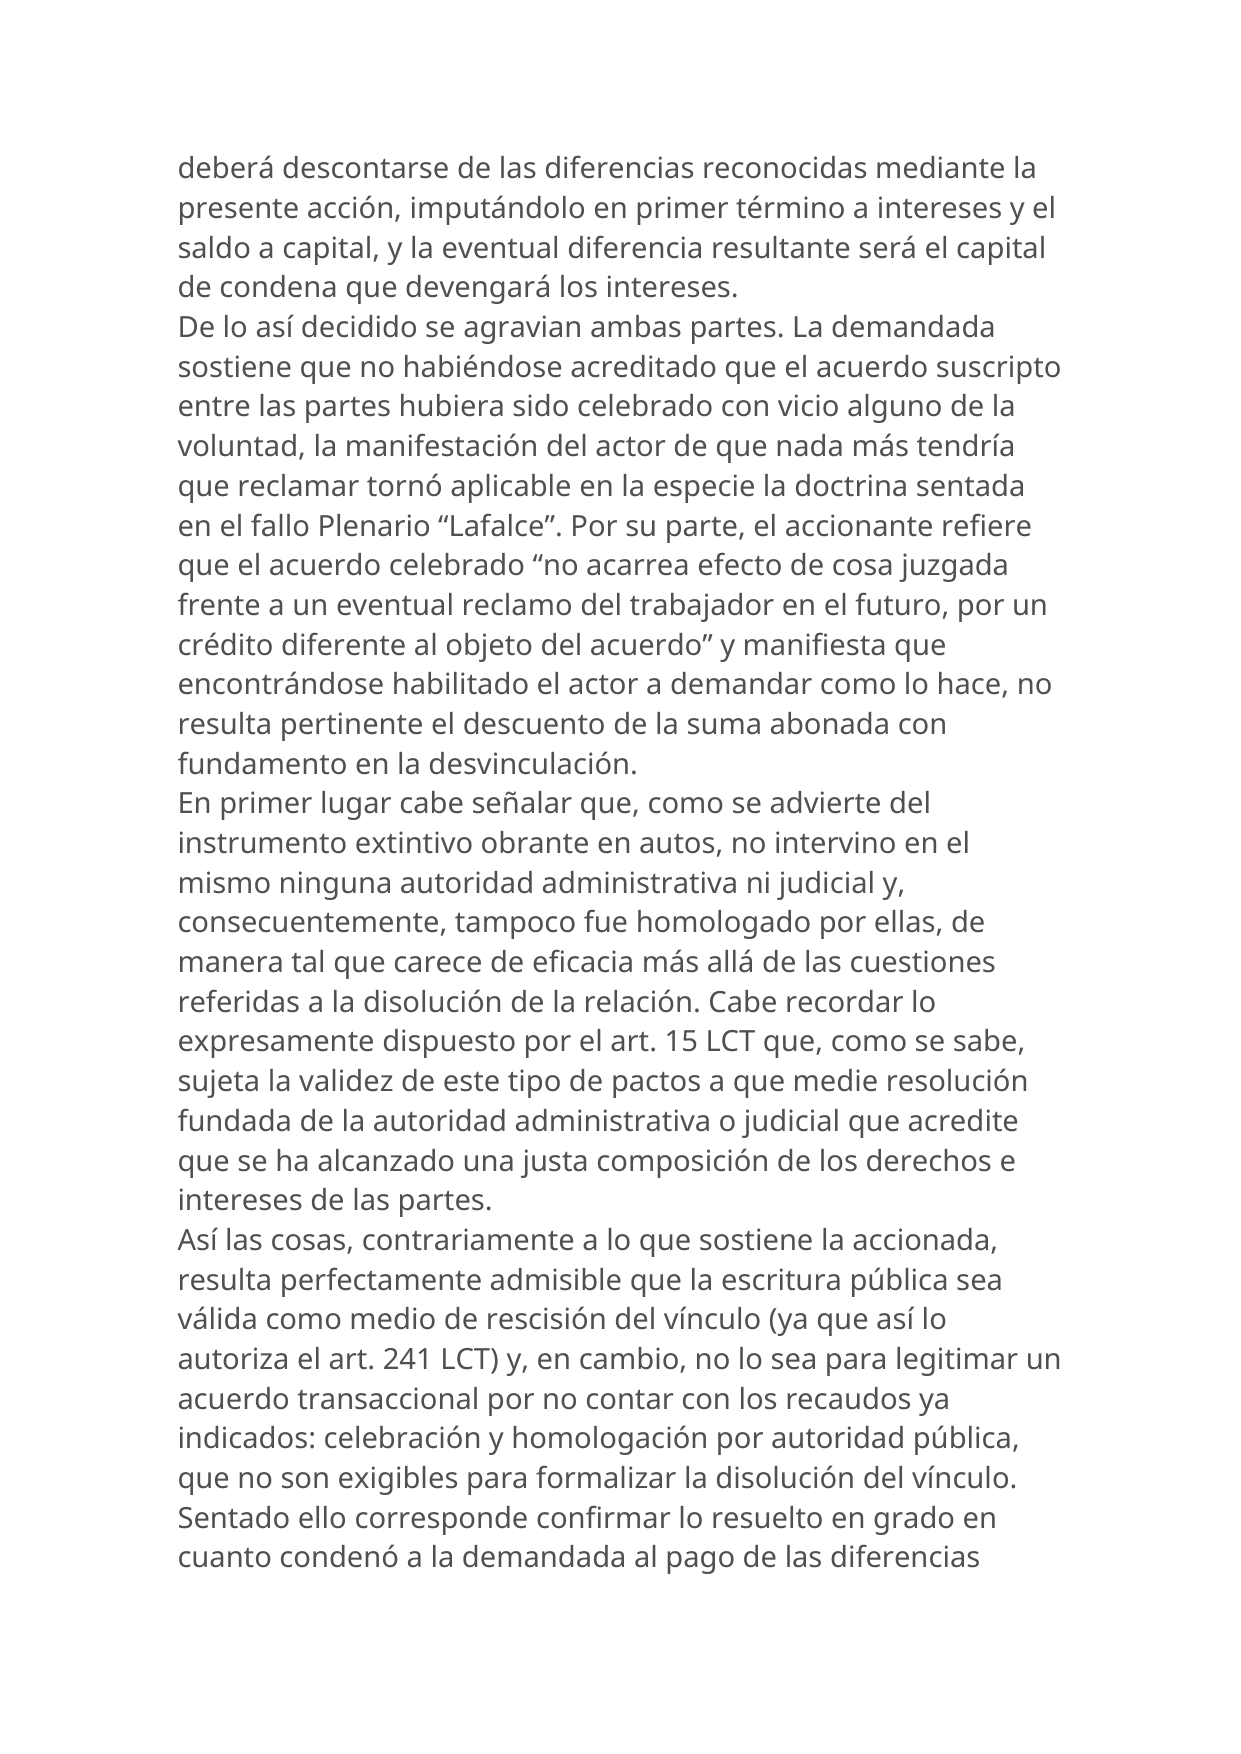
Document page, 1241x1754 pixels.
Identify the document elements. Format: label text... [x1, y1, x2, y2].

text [177, 148, 1063, 306]
text En primer lugar cabe señalar que, como se advierte del instrumento extintivo obrante en autos, no intervino en el mismo ninguna autoridad administrativa ni judicial y, consecuentemente, tampoco fue homologado por ellas, de manera tal que carece de eficacia más allá de las cuestiones referidas a la disolución de la relación. Cabe recordar lo expresamente dispuesto por el art. 15 LCT que, como se sabe, sujeta la validez de este tipo de pactos a que medie resolución fundada de la autoridad administrativa o judicial que acredite que se ha alcanzado una justa composición de los derechos e intereses de las partes. [177, 783, 1063, 1219]
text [177, 1497, 1063, 1576]
text De lo así decidido se agravian ambas partes. La demandada sostiene que no habiéndose acreditado que el acuerdo suscripto entre las partes hubiera sido celebrado con vicio alguno de la voluntad, la manifestación del actor de que nada más tendría que reclamar tornó aplicable en la especie la doctrina sentada en el fallo Plenario “Lafalce”. Por su parte, el accionante refiere que el acuerdo celebrado “no acarrea efecto de cosa juzgada frente a un eventual reclamo del trabajador en el futuro, por un crédito diferente al objeto del acuerdo” y manifiesta que encontrándose habilitado el actor a demandar como lo hace, no resulta pertinente el descuento de la suma abonada con fundamento en la desvinculación. [177, 306, 1063, 783]
text Así las cosas, contrariamente a lo que sostiene la accionada, resulta perfectamente admisible que la escritura pública sea válida como medio de rescisión del vínculo (ya que así lo autoriza el art. 241 LCT) y, en cambio, no lo sea para legitimar un acuerdo transaccional por no contar con los recaudos ya indicados: celebración y homologación por autoridad pública, que no son exigibles para formalizar la disolución del vínculo. [177, 1219, 1063, 1497]
